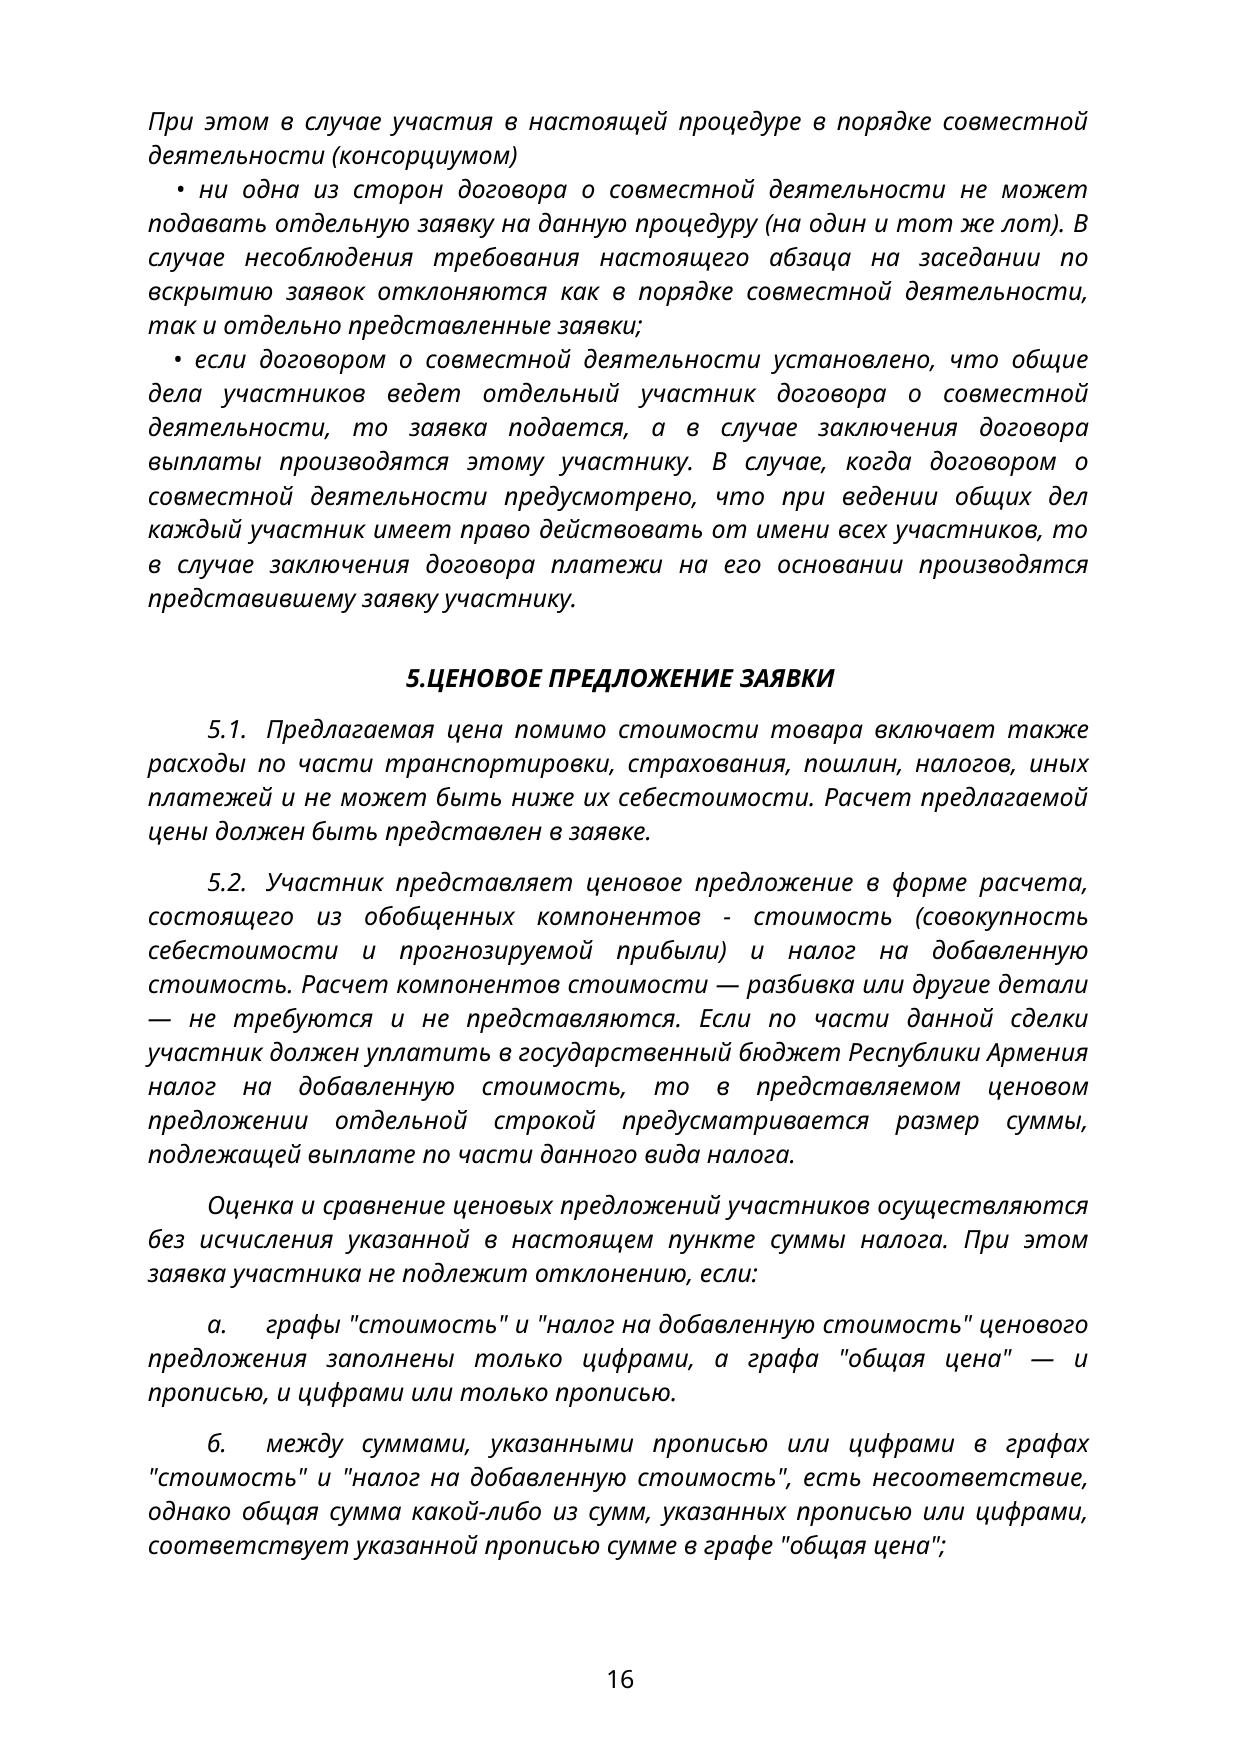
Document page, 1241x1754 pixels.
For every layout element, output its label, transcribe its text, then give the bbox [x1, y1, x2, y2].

text 5.1. Предлагаемая цена помимо стоимости товара включает также расходы по части транспортировки, страхования, пошлин, налогов, иных платежей и не может быть ниже их себестоимости. Расчет предлагаемой цены должен быть представлен в заявке. [148, 712, 1092, 848]
text б. между суммами, указанными прописью или цифрами в графах "стоимость" и "налог на добавленную стоимость", есть несоответствие, однако общая сумма какой-либо из сумм, указанных прописью или цифрами, соответствует указанной прописью сумме в графе "общая цена"; [148, 1426, 1092, 1562]
text 5.2. Участник представляет ценовое предложение в форме расчета, состоящего из обобщенных компонентов - стоимость (совокупность себестоимости и прогнозируемой прибыли) и налог на добавленную стоимость. Расчет компонентов стоимости — разбивка или другие детали — не требуются и не представляются. Если по части данной сделки участник должен уплатить в государственный бюджет Республики Армения налог на добавленную стоимость, то в представляемом ценовом предложении отдельной строкой предусматривается размер суммы, подлежащей выплате по части данного вида налога. [148, 864, 1092, 1171]
text • если договором о совместной деятельности установлено, что общие дела участников ведет отдельный участник договора о совместной деятельности, то заявка подается, а в случае заключения договора выплаты производятся этому участнику. В случае, когда договором о совместной деятельности предусмотрено, что при ведении общих дел каждый участник имеет право действовать от имени всех участников, то в случае заключения договора платежи на его основании производятся представившему заявку участнику. [148, 342, 1092, 614]
text 5.ЦЕНОВОЕ ПРЕДЛОЖЕНИЕ ЗАЯВКИ [148, 661, 1092, 695]
text При этом в случае участия в настоящей процедуре в порядке совместной деятельности (консорциумом) [148, 103, 1092, 172]
text Оценка и сравнение ценовых предложений участников осуществляются без исчисления указанной в настоящем пункте суммы налога. При этом заявка участника не подлежит отклонению, если: [148, 1188, 1092, 1290]
text а. графы "стоимость" и "налог на добавленную стоимость" ценового предложения заполнены только цифрами, а графа "общая цена" — и прописью, и цифрами или только прописью. [148, 1307, 1092, 1409]
text • ни одна из сторон договора о совместной деятельности не может подавать отдельную заявку на данную процедуру (на один и тот же лот). В случае несоблюдения требования настоящего абзаца на заседании по вскрытию заявок отклоняются как в порядке совместной деятельности, так и отдельно представленные заявки; [148, 172, 1092, 342]
